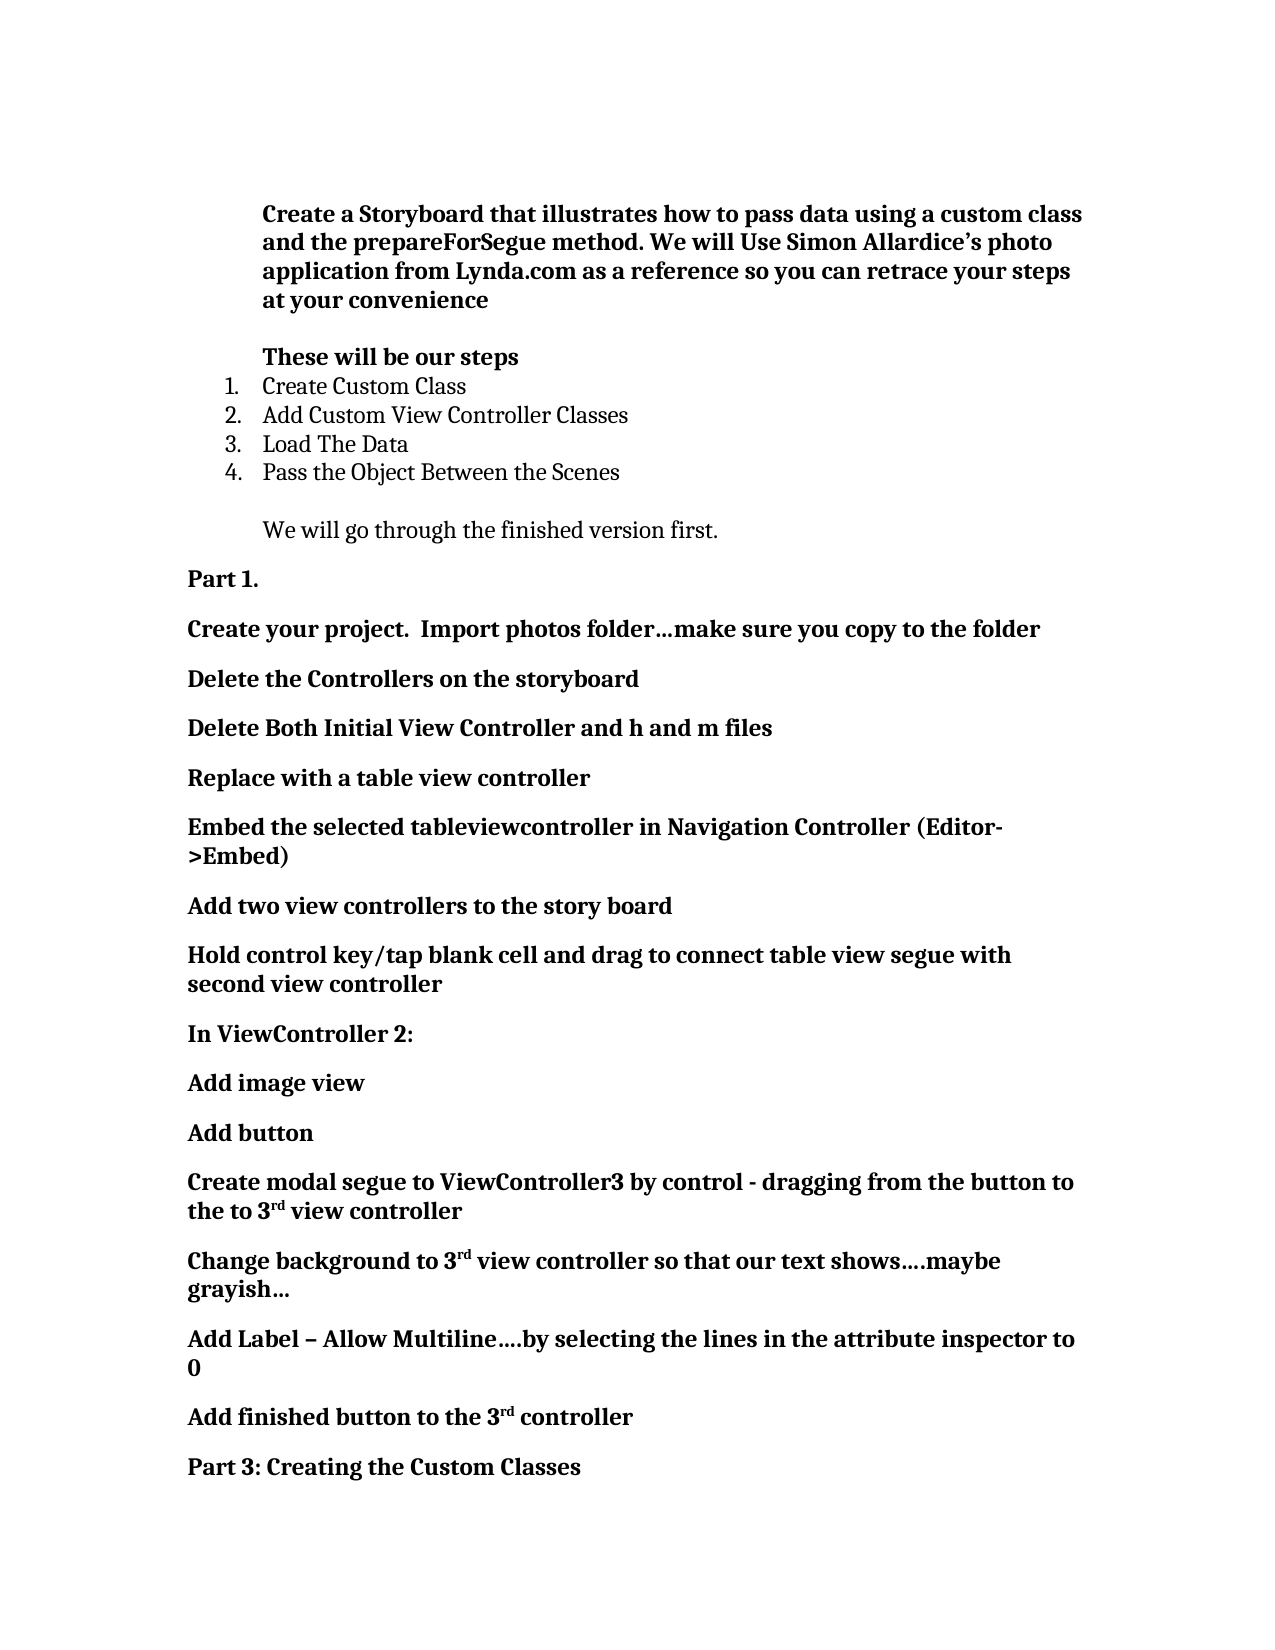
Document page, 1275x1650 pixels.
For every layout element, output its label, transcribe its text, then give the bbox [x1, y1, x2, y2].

text Delete Both Initial View Controller and h and m files [187, 714, 1087, 743]
text Create modal segue to ViewController3 by control - dragging from the button to the to 3rd view controller [187, 1168, 1087, 1226]
text Delete the Controllers on the storyboard [187, 664, 1087, 693]
text Replace with a table view controller [187, 764, 1087, 792]
text Part 1. [187, 565, 1087, 594]
list We will go through the finished version first. [262, 516, 1087, 544]
text Part 3: Creating the Custom Classes [187, 1453, 1087, 1482]
list Load The Data [225, 429, 1087, 458]
text Add two view controllers to the story board [187, 892, 1087, 920]
text Change background to 3rd view controller so that our text shows….maybe grayish… [187, 1247, 1087, 1304]
text Embed the selected tableviewcontroller in Navigation Controller (Editor->Embed) [187, 813, 1087, 871]
text Add image view [187, 1069, 1087, 1098]
list These will be our steps [262, 343, 1087, 372]
list Pass the Object Between the Scenes [225, 458, 1087, 487]
text Add finished button to the 3rd controller [187, 1403, 1087, 1432]
text Create your project. Import photos folder…make sure you copy to the folder [187, 615, 1087, 644]
text In ViewController 2: [187, 1019, 1087, 1048]
list Add Custom View Controller Classes [225, 401, 1087, 429]
list Create a Storyboard that illustrates how to pass data using a custom class and the prepareForSegue method. We will Use Simon Allardice’s photo application from Lynda.com as a reference so you can retrace your steps at your convenience [262, 199, 1087, 314]
text Add Label – Allow Multiline….by selecting the lines in the attribute inspector to 0 [187, 1325, 1087, 1382]
text Add button [187, 1119, 1087, 1147]
text Hold control key/tap blank cell and drag to connect table view segue with second view controller [187, 941, 1087, 999]
list Create Custom Class [225, 372, 1087, 401]
